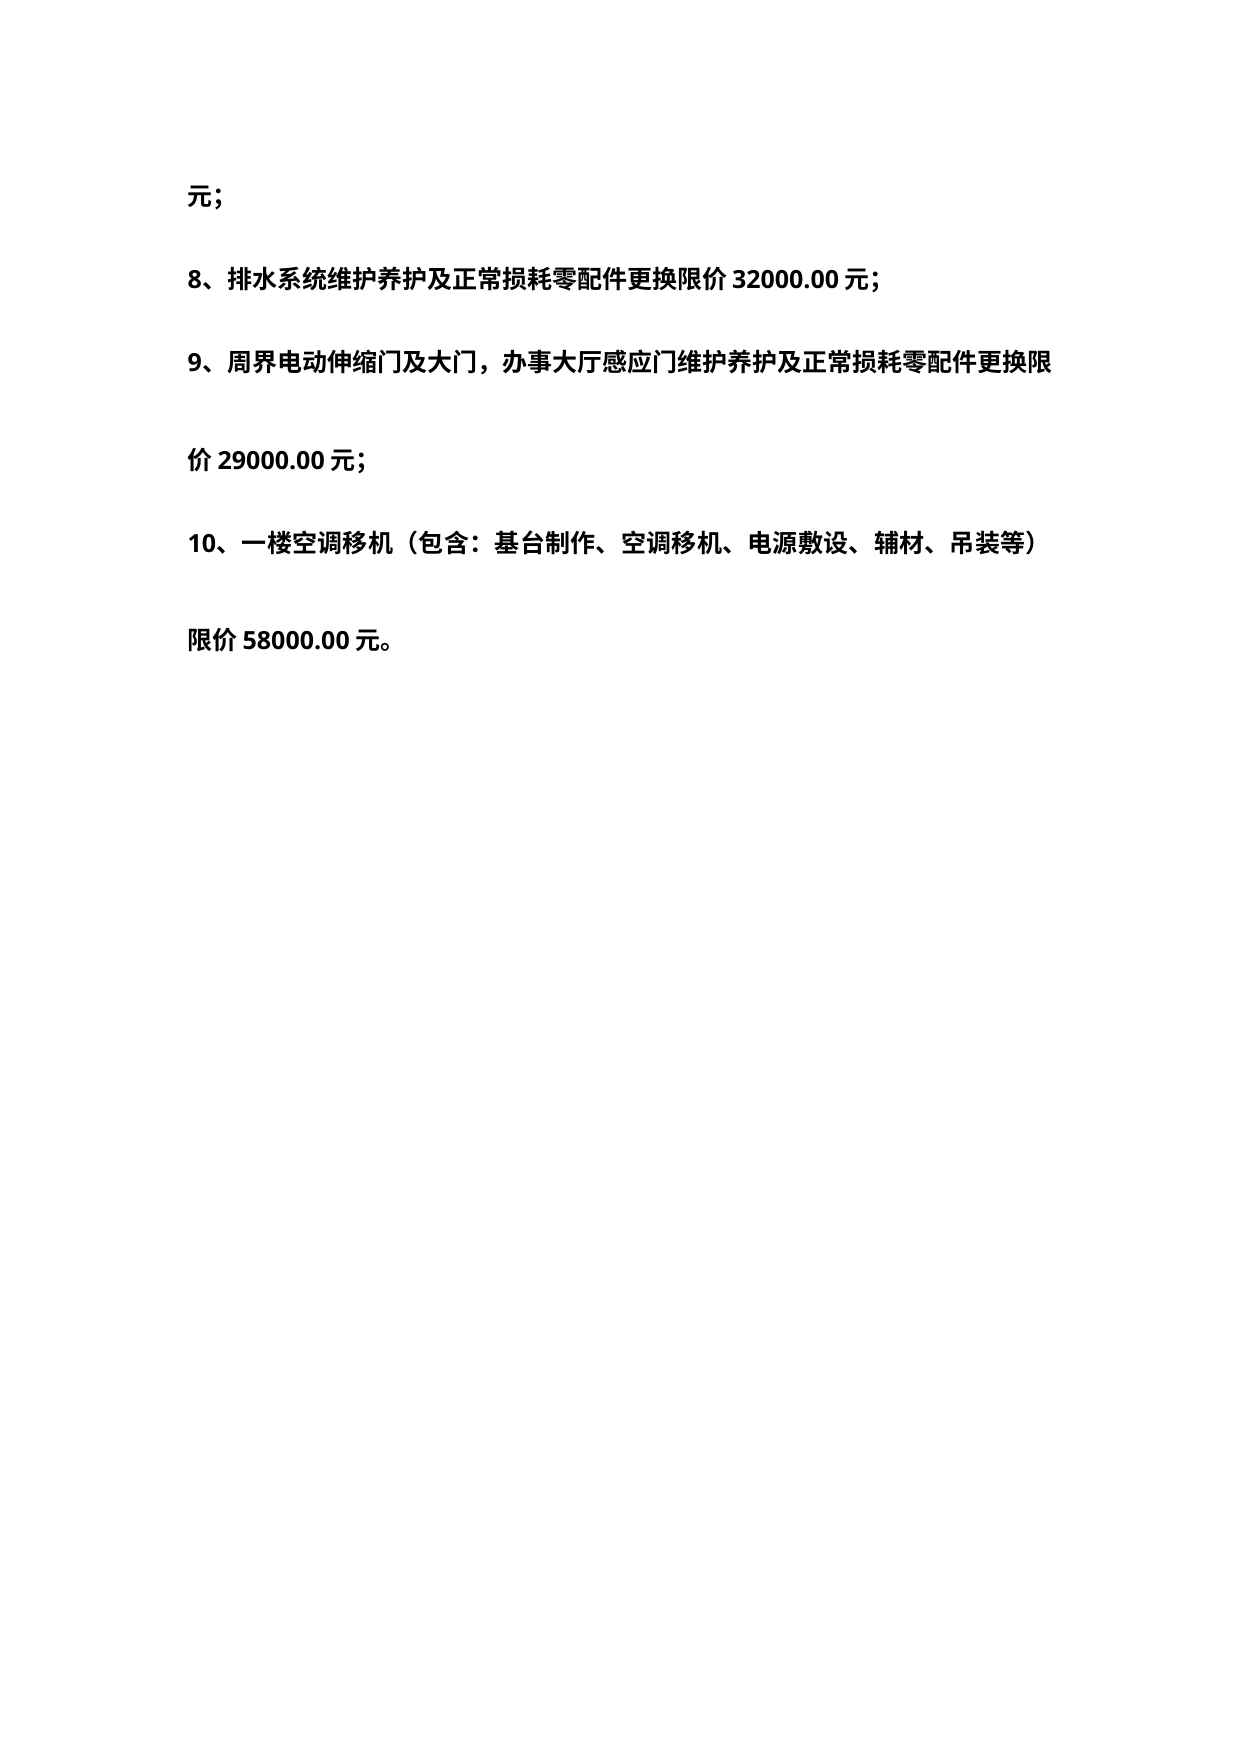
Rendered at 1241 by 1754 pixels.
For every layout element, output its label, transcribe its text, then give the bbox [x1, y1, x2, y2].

text 8、排水系统维护养护及正常损耗零配件更换限价32000.00元； [187, 245, 1053, 310]
text 10、一楼空调移机（包含：基台制作、空调移机、电源敷设、辅材、吊装等）限价58000.00元。 [187, 509, 1053, 671]
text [187, 162, 1053, 227]
text 9、周界电动伸缩门及大门，办事大厅感应门维护养护及正常损耗零配件更换限价29000.00元； [187, 328, 1053, 491]
